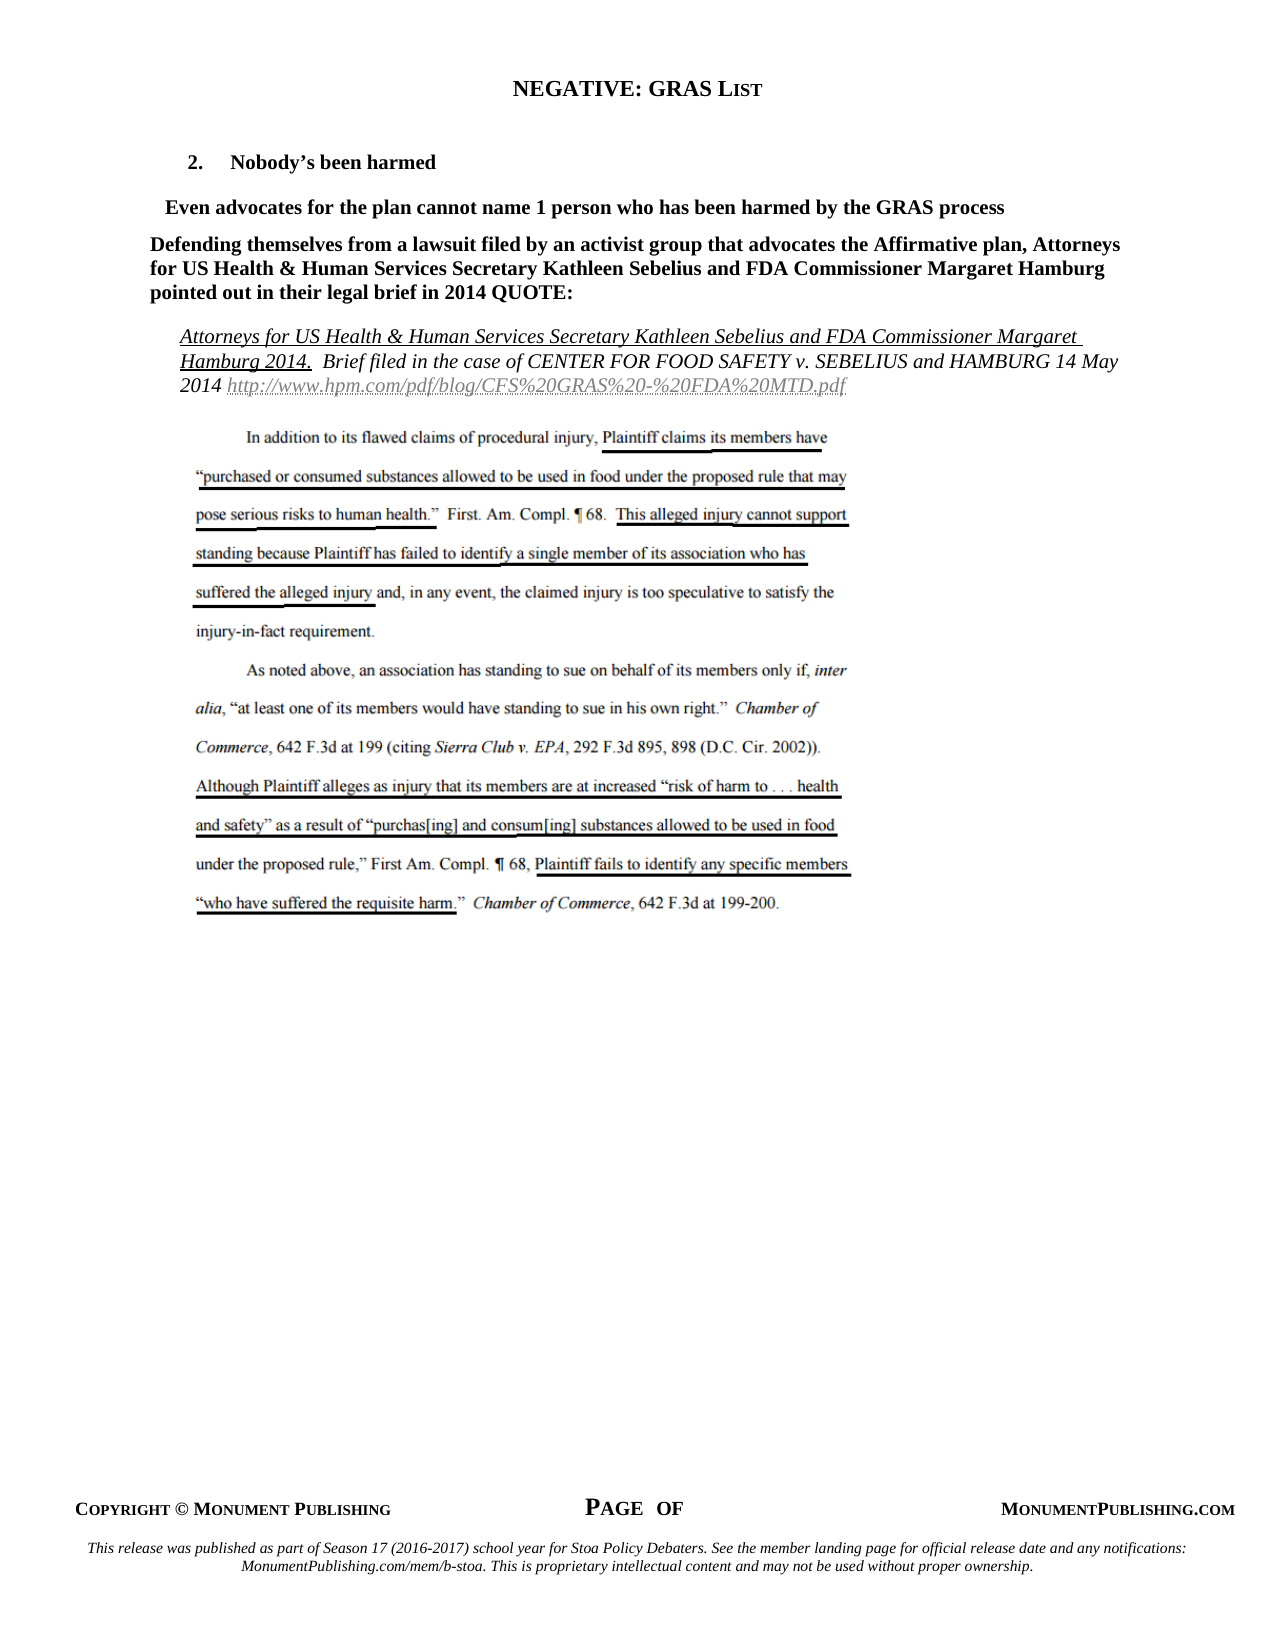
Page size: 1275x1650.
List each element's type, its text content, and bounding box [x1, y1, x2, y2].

text Defending themselves from a lawsuit filed by an activist group that advocates the Affirmative plan, Attorneys for US Health & Human Services Secretary Kathleen Sebelius and FDA Commissioner Margaret Hamburg pointed out in their legal brief in 2014 QUOTE: [150, 231, 1125, 304]
list Nobody’s been harmed [187, 150, 1125, 174]
text Attorneys for US Health & Human Services Secretary Kathleen Sebelius and FDA Commissioner Margaret Hamburg 2014. Brief filed in the case of CENTER FOR FOOD SAFETY v. SEBELIUS and HAMBURG 14 May 2014 http://www.hpm.com/pdf/blog/CFS%20GRAS%20-%20FDA%20MTD.pdf [180, 324, 1125, 397]
picture [180, 409, 865, 921]
text Even advocates for the plan cannot name 1 person who has been harmed by the GRAS process [165, 195, 1125, 219]
